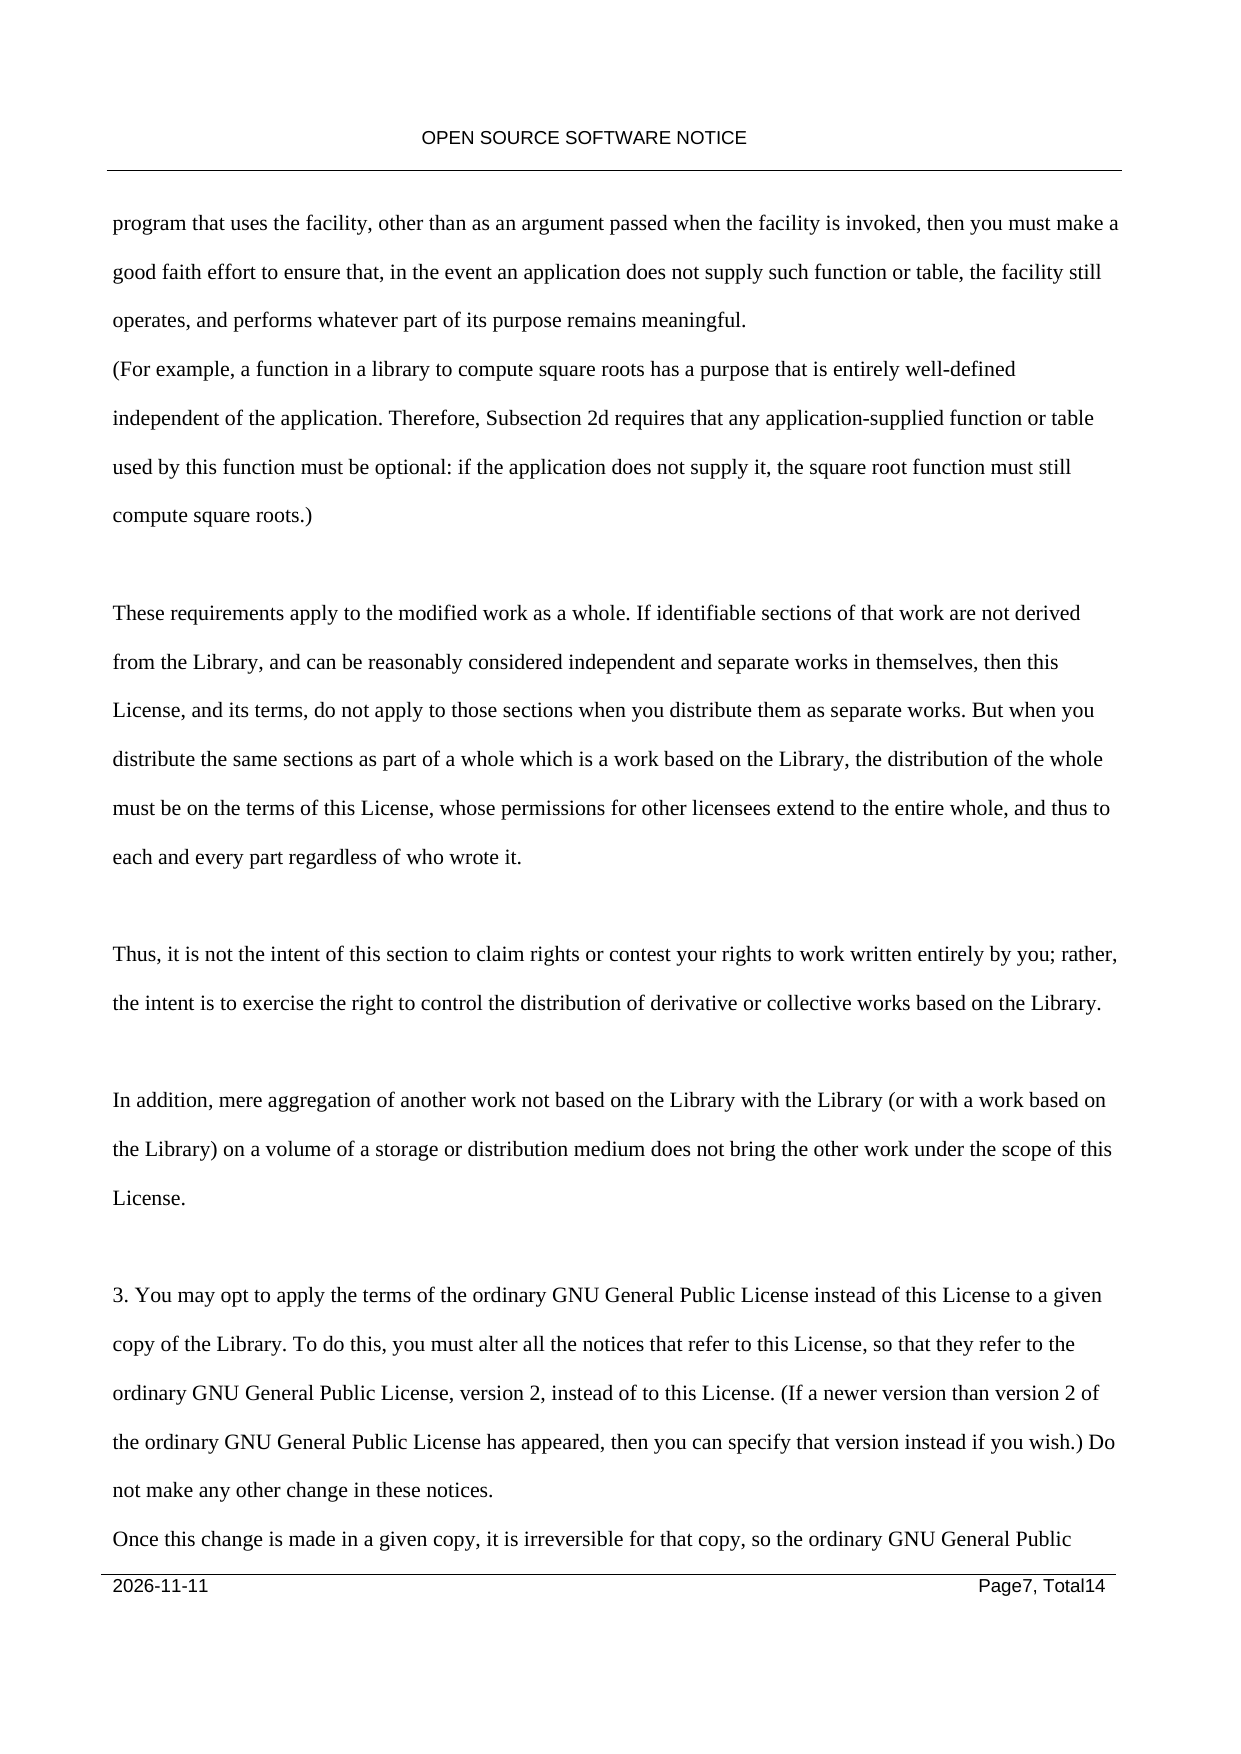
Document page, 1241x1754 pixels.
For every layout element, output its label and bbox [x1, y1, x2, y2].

text [112, 206, 1128, 1555]
